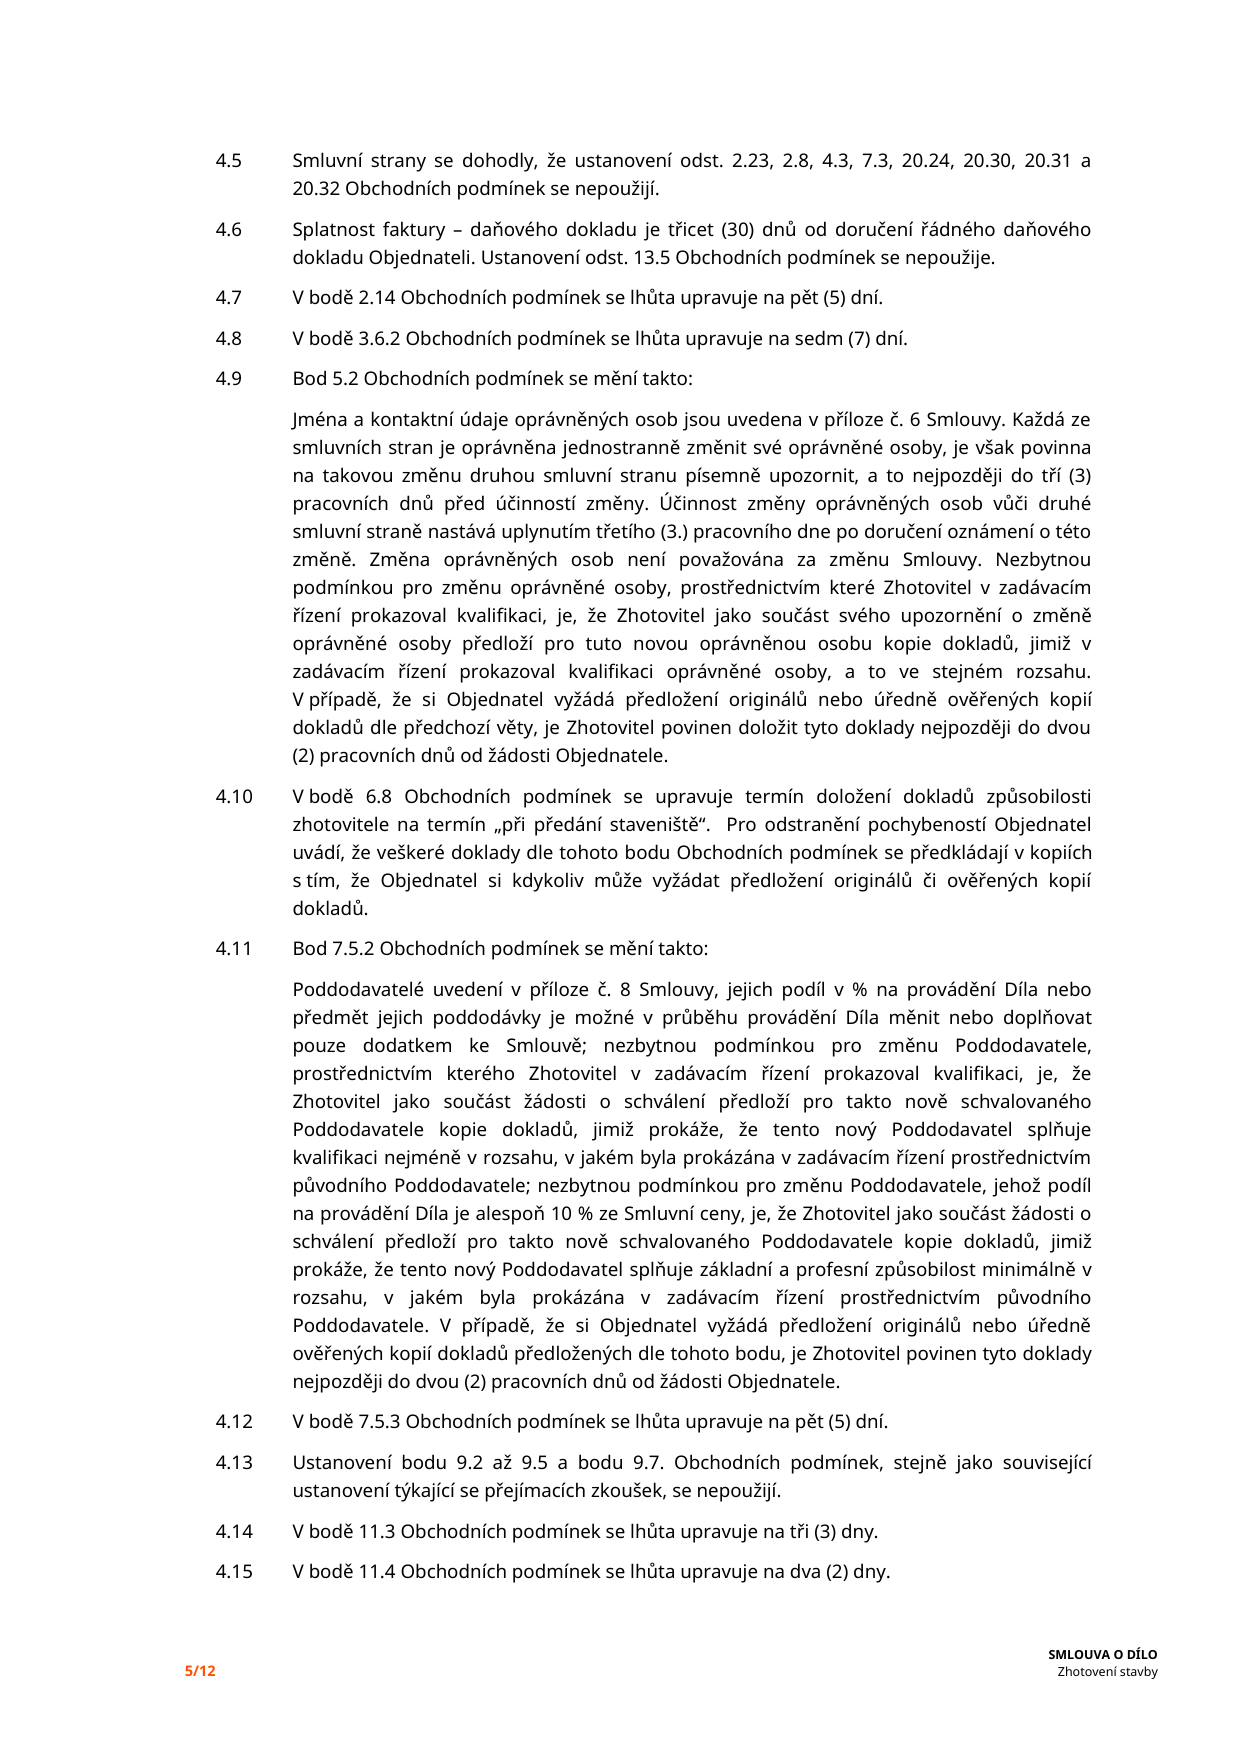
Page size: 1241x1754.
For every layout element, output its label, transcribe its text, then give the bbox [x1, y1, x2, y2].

text V bodě 3.6.2 Obchodních podmínek se lhůta upravuje na sedm (7) dní. [216, 325, 1093, 351]
text Bod 7.5.2 Obchodních podmínek se mění takto: [216, 936, 1093, 961]
text Poddodavatelé uvedení v příloze č. 8 Smlouvy, jejich podíl v % na provádění Díla nebo předmět jejich poddodávky je možné v průběhu provádění Díla měnit nebo doplňovat pouze dodatkem ke Smlouvě; nezbytnou podmínkou pro změnu Poddodavatele, prostřednictvím kterého Zhotovitel v zadávacím řízení prokazoval kvalifikaci, je, že Zhotovitel jako součást žádosti o schválení předloží pro takto nově schvalovaného Poddodavatele kopie dokladů, jimiž prokáže, že tento nový Poddodavatel splňuje kvalifikaci nejméně v rozsahu, v jakém byla prokázána v zadávacím řízení prostřednictvím původního Poddodavatele; nezbytnou podmínkou pro změnu Poddodavatele, jehož podíl na provádění Díla je alespoň 10 % ze Smluvní ceny, je, že Zhotovitel jako součást žádosti o schválení předloží pro takto nově schvalovaného Poddodavatele kopie dokladů, jimiž prokáže, že tento nový Poddodavatel splňuje základní a profesní způsobilost minimálně v rozsahu, v jakém byla prokázána v zadávacím řízení prostřednictvím původního Poddodavatele. V případě, že si Objednatel vyžádá předložení originálů nebo úředně ověřených kopií dokladů předložených dle tohoto bodu, je Zhotovitel povinen tyto doklady nejpozději do dvou (2) pracovních dnů od žádosti Objednatele. [292, 976, 1093, 1394]
text V bodě 11.4 Obchodních podmínek se lhůta upravuje na dva (2) dny. [216, 1558, 1093, 1584]
text Jména a kontaktní údaje oprávněných osob jsou uvedena v příloze č. 6 Smlouvy. Každá ze smluvních stran je oprávněna jednostranně změnit své oprávněné osoby, je však povinna na takovou změnu druhou smluvní stranu písemně upozornit, a to nejpozději do tří (3) pracovních dnů před účinností změny. Účinnost změny oprávněných osob vůči druhé smluvní straně nastává uplynutím třetího (3.) pracovního dne po doručení oznámení o této změně. Změna oprávněných osob není považována za změnu Smlouvy. Nezbytnou podmínkou pro změnu oprávněné osoby, prostřednictvím které Zhotovitel v zadávacím řízení prokazoval kvalifikaci, je, že Zhotovitel jako součást svého upozornění o změně oprávněné osoby předloží pro tuto novou oprávněnou osobu kopie dokladů, jimiž v zadávacím řízení prokazoval kvalifikaci oprávněné osoby, a to ve stejném rozsahu. V případě, že si Objednatel vyžádá předložení originálů nebo úředně ověřených kopií dokladů dle předchozí věty, je Zhotovitel povinen doložit tyto doklady nejpozději do dvou (2) pracovních dnů od žádosti Objednatele. [292, 406, 1093, 768]
text V bodě 2.14 Obchodních podmínek se lhůta upravuje na pět (5) dní. [216, 284, 1093, 310]
text V bodě 11.3 Obchodních podmínek se lhůta upravuje na tři (3) dny. [216, 1518, 1093, 1543]
text V bodě 7.5.3 Obchodních podmínek se lhůta upravuje na pět (5) dní. [216, 1409, 1093, 1434]
text Splatnost faktury – daňového dokladu je třicet (30) dnů od doručení řádného daňového dokladu Objednateli. Ustanovení odst. 13.5 Obchodních podmínek se nepoužije. [216, 216, 1093, 269]
text Bod 5.2 Obchodních podmínek se mění takto: [216, 366, 1093, 391]
text Ustanovení bodu 9.2 až 9.5 a bodu 9.7. Obchodních podmínek, stejně jako související ustanovení týkající se přejímacích zkoušek, se nepoužijí. [216, 1449, 1093, 1503]
text Smluvní strany se dohodly, že ustanovení odst. 2.23, 2.8, 4.3, 7.3, 20.24, 20.30, 20.31 a 20.32 Obchodních podmínek se nepoužijí. [216, 147, 1093, 201]
text V bodě 6.8 Obchodních podmínek se upravuje termín doložení dokladů způsobilosti zhotovitele na termín „při předání staveniště“. Pro odstranění pochybeností Objednatel uvádí, že veškeré doklady dle tohoto bodu Obchodních podmínek se předkládají v kopiích s tím, že Objednatel si kdykoliv může vyžádat předložení originálů či ověřených kopií dokladů. [216, 783, 1093, 921]
